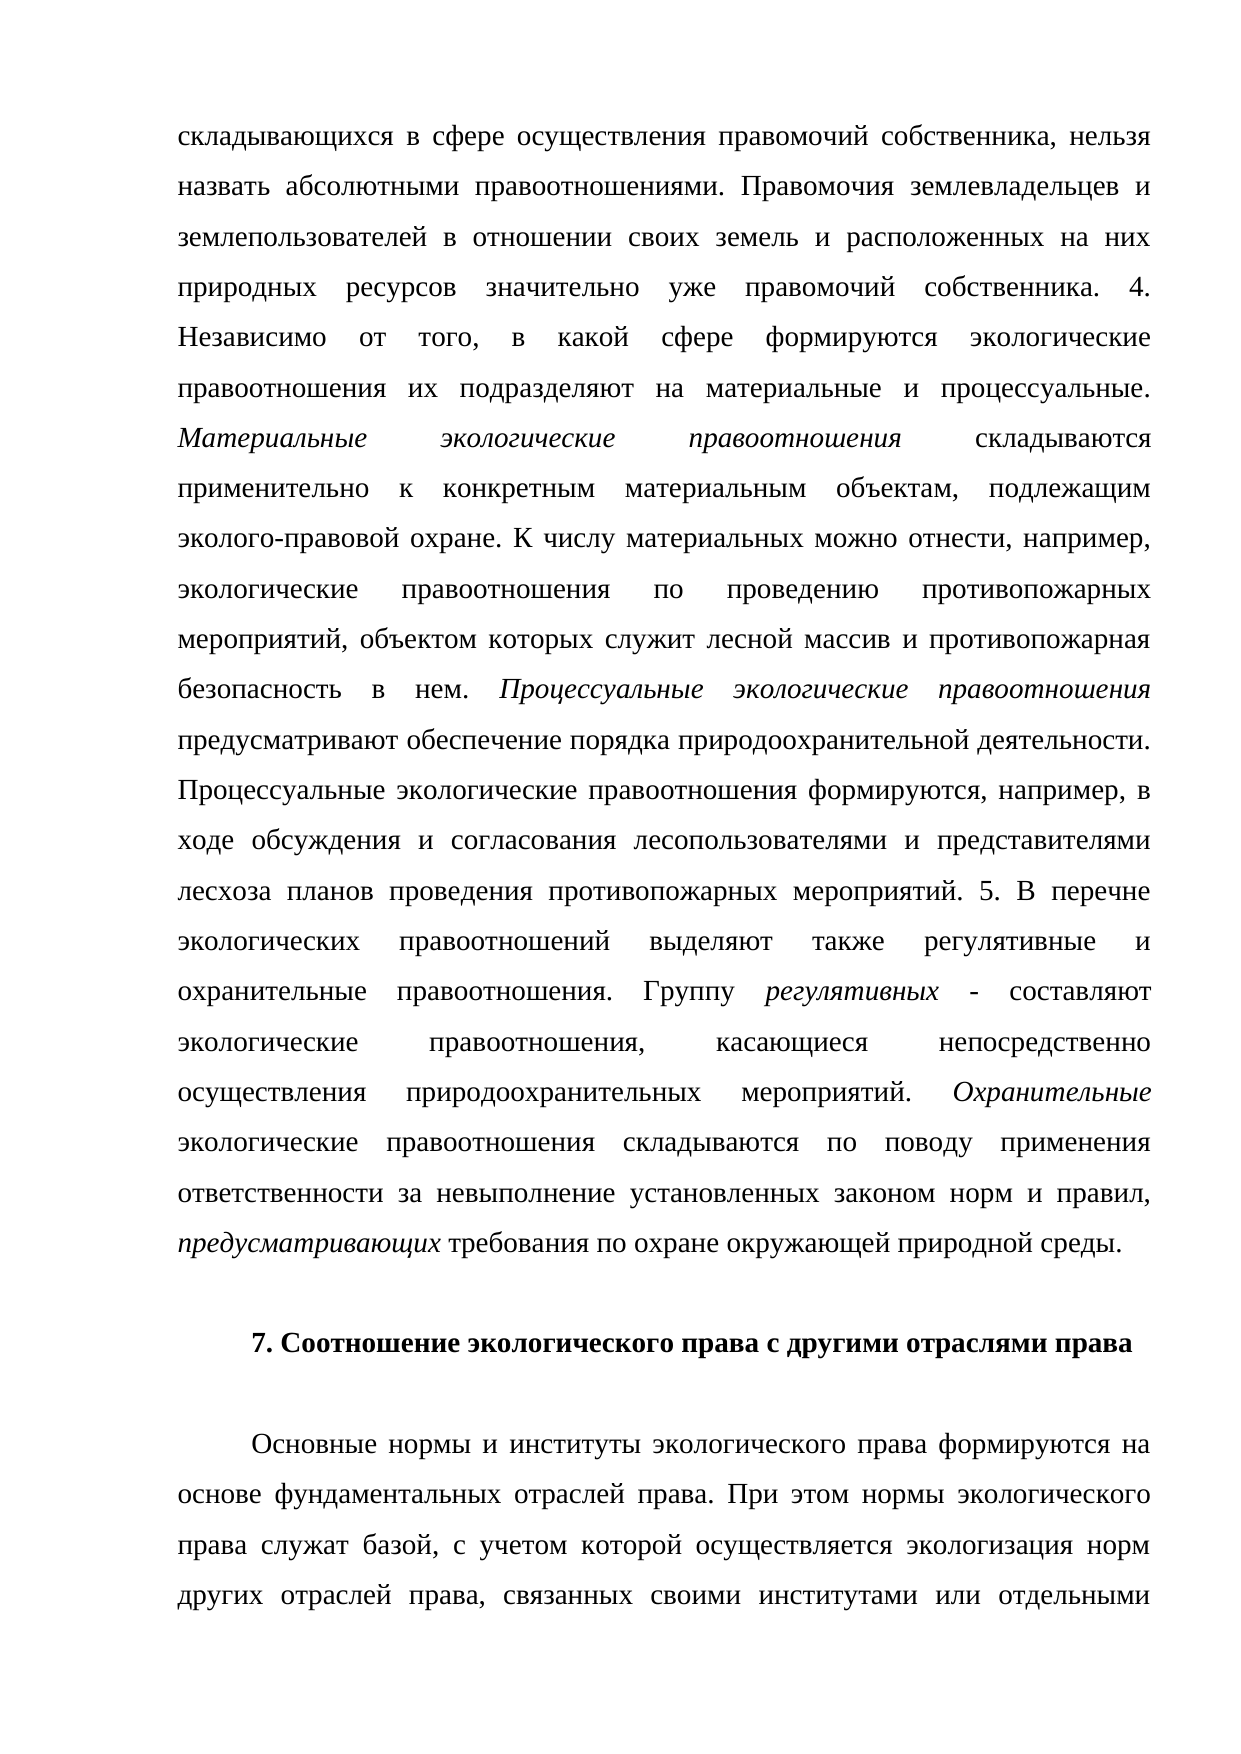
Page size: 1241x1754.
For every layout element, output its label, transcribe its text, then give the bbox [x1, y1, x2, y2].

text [177, 118, 1152, 1258]
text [177, 1426, 1152, 1611]
text 7. Соотношение экологического права с другими отраслями права [177, 1326, 1152, 1359]
